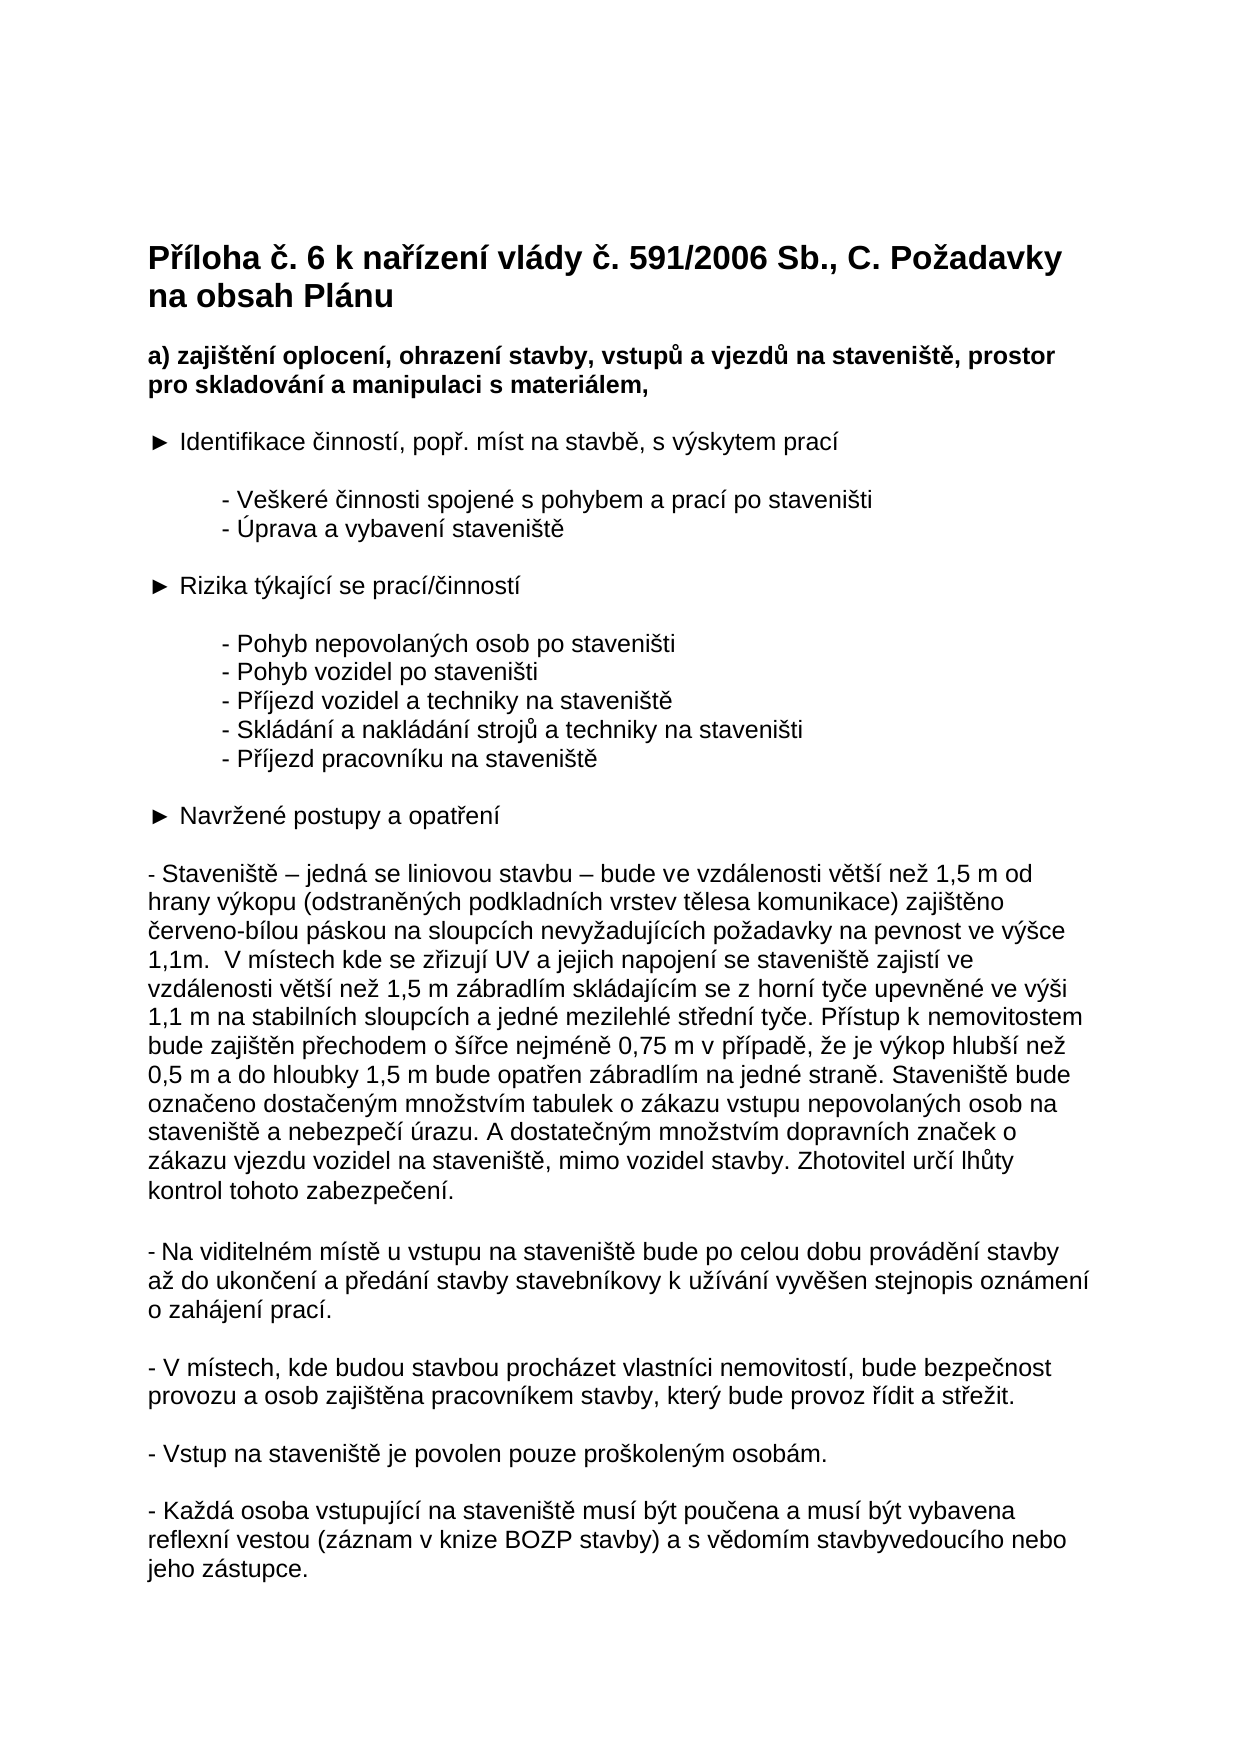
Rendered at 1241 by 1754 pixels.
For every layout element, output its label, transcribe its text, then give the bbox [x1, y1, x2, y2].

text - Úprava a vybavení staveniště [148, 513, 1093, 542]
text - V místech, kde budou stavbou procházet vlastníci nemovitostí, bude bezpečnost provozu a osob zajištěna pracovníkem stavby, který bude provoz řídit a střežit. [148, 1353, 1093, 1410]
text ► Identifikace činností, popř. míst na stavbě, s výskytem prací [148, 427, 1093, 456]
text - Staveniště – jedná se liniovou stavbu – bude ve vzdálenosti větší než 1,5 m od hrany výkopu (odstraněných podkladních vrstev tělesa komunikace) zajištěno červeno-bílou páskou na sloupcích nevyžadujících požadavky na pevnost ve výšce 1,1m. V místech kde se zřizují UV a jejich napojení se staveniště zajistí ve vzdálenosti větší než 1,5 m zábradlím skládajícím se z horní tyče upevněné ve výši 1,1 m na stabilních sloupcích a jedné mezilehlé střední tyče. Přístup k nemovitostem bude zajištěn přechodem o šířce nejméně 0,75 m v případě, že je výkop hlubší než 0,5 m a do hloubky 1,5 m bude opatřen zábradlím na jedné straně. Staveniště bude označeno dostačeným množstvím tabulek o zákazu vstupu nepovolaných osob na staveniště a nebezpečí úrazu. A dostatečným množstvím dopravních značek o zákazu vjezdu vozidel na staveniště, mimo vozidel stavby. Zhotovitel určí lhůty kontrol tohoto zabezpečení. [148, 858, 1093, 1205]
text - Skládání a nakládání strojů a techniky na staveništi [148, 715, 1093, 743]
text - Na viditelném místě u vstupu na staveniště bude po celou dobu provádění stavby až do ukončení a předání stavby stavebníkovy k užívání vyvěšen stejnopis oznámení o zahájení prací. [148, 1236, 1093, 1324]
text ► Rizika týkající se prací/činností [148, 571, 1093, 600]
text a) zajištění oplocení, ohrazení stavby, vstupů a vjezdů na staveniště, prostor pro skladování a manipulaci s materiálem, [148, 341, 1093, 398]
text - Pohyb vozidel po staveništi [148, 657, 1093, 686]
text - Veškeré činnosti spojené s pohybem a prací po staveništi [148, 485, 1093, 513]
text Příloha č. 6 k nařízení vlády č. 591/2006 Sb., C. Požadavky na obsah Plánu [148, 238, 1093, 315]
text ► Navržené postupy a opatření [148, 801, 1093, 830]
text - Pohyb nepovolaných osob po staveništi [148, 628, 1093, 657]
text - Příjezd pracovníku na staveniště [148, 743, 1093, 772]
text - Vstup na staveniště je povolen pouze proškoleným osobám. [148, 1439, 1093, 1468]
text - Příjezd vozidel a techniky na staveniště [148, 686, 1093, 715]
text - Každá osoba vstupující na staveniště musí být poučena a musí být vybavena reflexní vestou (záznam v knize BOZP stavby) a s vědomím stavbyvedoucího nebo jeho zástupce. [148, 1496, 1093, 1583]
